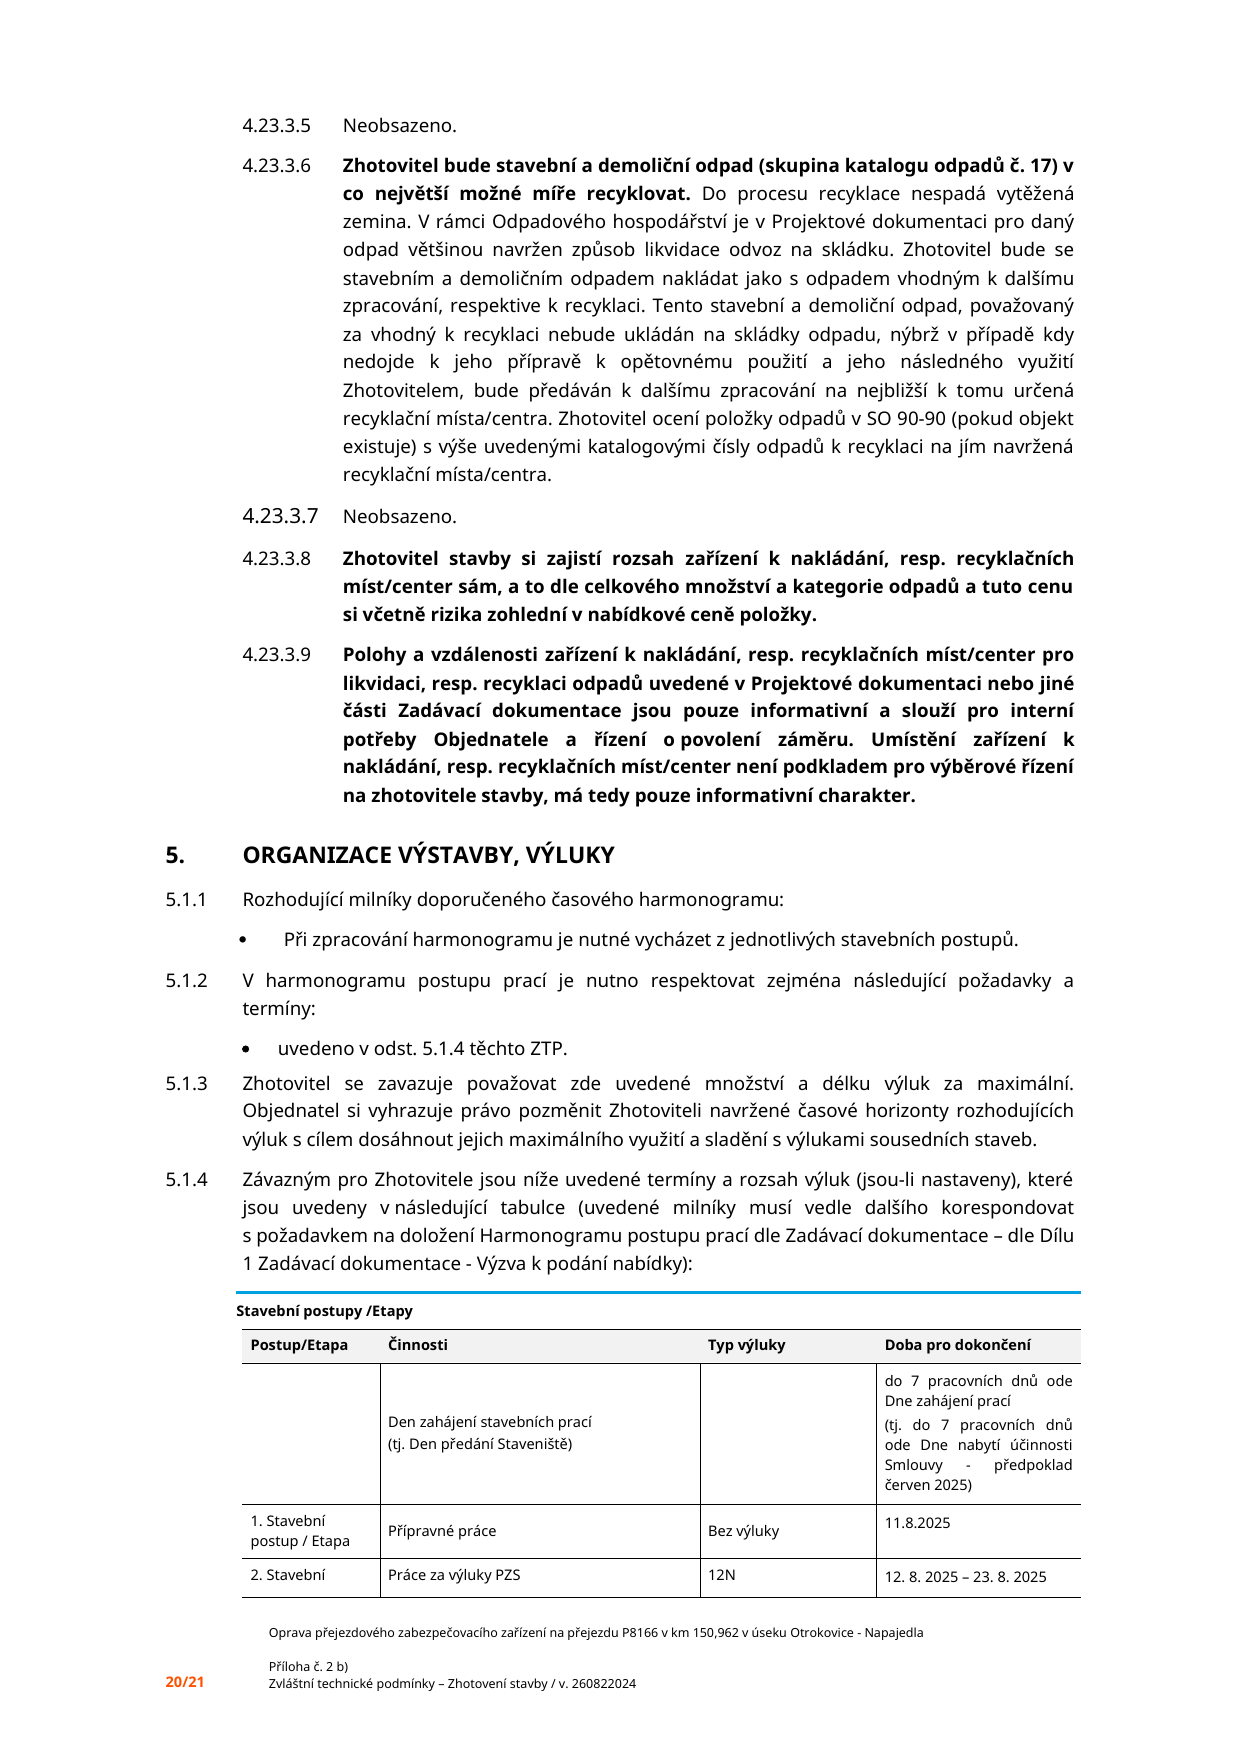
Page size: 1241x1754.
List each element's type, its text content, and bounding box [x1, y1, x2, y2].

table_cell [877, 1559, 1081, 1597]
list Neobsazeno. [242, 112, 1075, 138]
table_cell 1. Stavební postup / Etapa [242, 1505, 380, 1558]
table_cell 11.8.2025 [877, 1505, 1081, 1558]
table_header Postup/Etapa [242, 1330, 380, 1362]
list Polohy a vzdálenosti zařízení k nakládání, resp. recyklačních míst/center pro likvidaci, resp. recyklaci odpadů uvedené v Projektové dokumentaci nebo jiné části Zadávací dokumentace jsou pouze informativní a slouží pro interní potřeby Objednatele a řízení o povolení záměru. Umístění zařízení k nakládání, resp. recyklačních míst/center není podkladem pro výběrové řízení na zhotovitele stavby, má tedy pouze informativní charakter. [242, 642, 1075, 807]
list Zhotovitel stavby si zajistí rozsah zařízení k nakládání, resp. recyklačních míst/center sám, a to dle celkového množství a kategorie odpadů a tuto cenu si včetně rizika zohlední v nabídkové ceně položky. [242, 545, 1075, 627]
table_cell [701, 1559, 876, 1597]
table_header Doba pro dokončení [876, 1330, 1081, 1362]
table_cell Bez výluky [701, 1505, 876, 1558]
table_cell Den zahájení stavebních prací (tj. Den předání Staveniště) [381, 1364, 700, 1504]
text ORGANIZACE VÝSTAVBY, VÝLUKY [165, 839, 1075, 870]
list Při zpracování harmonogramu je nutné vycházet z jednotlivých stavebních postupů. [239, 926, 1075, 952]
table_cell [242, 1559, 380, 1597]
text Stavební postupy /Etapy [236, 1294, 1081, 1320]
text Rozhodující milníky doporučeného časového harmonogramu: [165, 886, 1075, 911]
list uvedeno v odst. 5.1.4 těchto ZTP. [242, 1036, 1075, 1061]
table_cell Přípravné práce [381, 1505, 700, 1558]
table_cell Práce za výluky PZS [381, 1559, 700, 1597]
table_cell do 7 pracovních dnů ode Dne zahájení prací (tj. do 7 pracovních dnů ode Dne nabytí účinnosti Smlouvy - předpoklad červen 2025) [877, 1364, 1081, 1504]
table_cell [701, 1364, 876, 1504]
list Zhotovitel bude stavební a demoliční odpad (skupina katalogu odpadů č. 17) v co největší možné míře recyklovat. Do procesu recyklace nespadá vytěžená zemina. V rámci Odpadového hospodářství je v Projektové dokumentaci pro daný odpad většinou navržen způsob likvidace odvoz na skládku. Zhotovitel bude se stavebním a demoličním odpadem nakládat jako s odpadem vhodným k dalšímu zpracování, respektive k recyklaci. Tento stavební a demoliční odpad, považovaný za vhodný k recyklaci nebude ukládán na skládky odpadu, nýbrž v případě kdy nedojde k jeho přípravě k opětovnému použití a jeho následného využití Zhotovitelem, bude předáván k dalšímu zpracování na nejbližší k tomu určená recyklační místa/centra. Zhotovitel ocení položky odpadů v SO 90-90 (pokud objekt existuje) s výše uvedenými katalogovými čísly odpadů k recyklaci na jím navržená recyklační místa/centra. [242, 153, 1075, 486]
table_header Typ výluky [700, 1330, 876, 1362]
text Zhotovitel se zavazuje považovat zde uvedené množství a délku výluk za maximální. Objednatel si vyhrazuje právo pozměnit Zhotoviteli navržené časové horizonty rozhodujících výluk s cílem dosáhnout jejich maximálního využití a sladění s výlukami sousedních staveb. [165, 1070, 1075, 1151]
table_cell [242, 1364, 380, 1504]
text Závazným pro Zhotovitele jsou níže uvedené termíny a rozsah výluk (jsou-li nastaveny), které jsou uvedeny v následující tabulce (uvedené milníky musí vedle dalšího korespondovat s požadavkem na doložení Harmonogramu postupu prací dle Zadávací dokumentace – dle Dílu 1 Zadávací dokumentace - Výzva k podání nabídky): [165, 1166, 1075, 1276]
list Neobsazeno. [242, 501, 1075, 530]
table_header Činnosti [380, 1330, 700, 1362]
list V harmonogramu postupu prací je nutno respektovat zejména následující požadavky a termíny: [165, 967, 1075, 1021]
